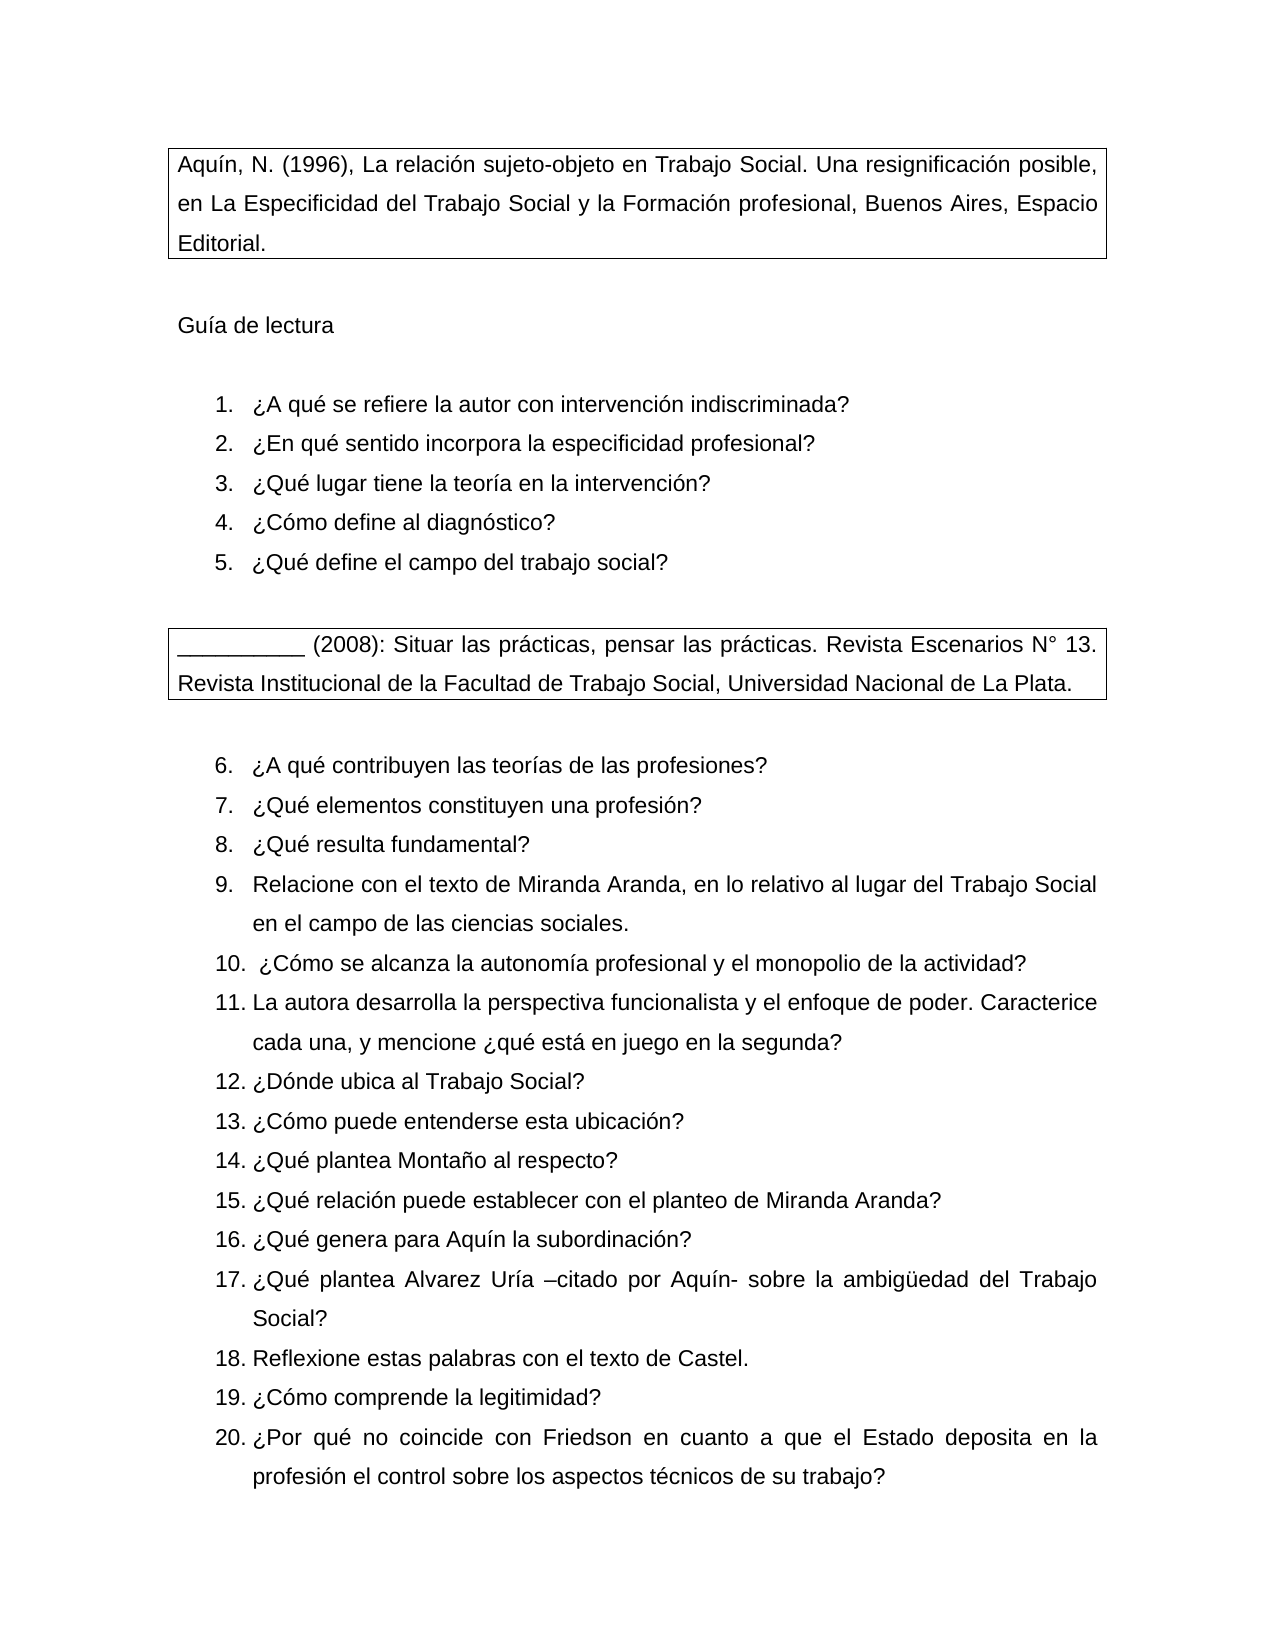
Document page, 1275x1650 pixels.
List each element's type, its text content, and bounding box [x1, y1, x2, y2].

list ¿Por qué no coincide con Friedson en cuanto a que el Estado deposita en la profesión el control sobre los aspectos técnicos de su trabajo? [215, 1423, 1098, 1489]
list ¿Qué elementos constituyen una profesión? [215, 792, 1098, 818]
list ¿Cómo comprende la legitimidad? [215, 1384, 1098, 1410]
list ¿En qué sentido incorpora la especificidad profesional? [215, 430, 1098, 457]
list Reflexione estas palabras con el texto de Castel. [215, 1344, 1098, 1371]
list ¿A qué se refiere la autor con intervención indiscriminada? [215, 391, 1098, 417]
list ¿Qué resulta fundamental? [215, 831, 1098, 858]
list ¿Qué genera para Aquín la subordinación? [215, 1226, 1098, 1252]
list ¿Qué define el campo del trabajo social? [214, 549, 1098, 575]
list ¿Cómo se alcanza la autonomía profesional y el monopolio de la actividad? [215, 950, 1098, 976]
list ¿Qué plantea Montaño al respecto? [215, 1147, 1098, 1173]
list ¿A qué contribuyen las teorías de las profesiones? [214, 752, 1098, 779]
list ¿Qué relación puede establecer con el planteo de Miranda Aranda? [215, 1187, 1098, 1213]
list Relacione con el texto de Miranda Aranda, en lo relativo al lugar del Trabajo Social en el campo de las ciencias sociales. [215, 871, 1098, 937]
list ¿Qué plantea Alvarez Uría –citado por Aquín- sobre la ambigüedad del Trabajo Social? [215, 1266, 1098, 1331]
list ¿Cómo puede entenderse esta ubicación? [215, 1108, 1098, 1134]
list ¿Dónde ubica al Trabajo Social? [215, 1068, 1098, 1094]
text Aquín, N. (1996), La relación sujeto-objeto en Trabajo Social. Una resignificación posible, en La Especificidad del Trabajo Social y la Formación profesional, Buenos Aires, Espacio Editorial. [169, 149, 1106, 258]
list ¿Cómo define al diagnóstico? [215, 509, 1098, 536]
text Guía de lectura [177, 312, 1098, 338]
list La autora desarrolla la perspectiva funcionalista y el enfoque de poder. Caracterice cada una, y mencione ¿qué está en juego en la segunda? [215, 989, 1098, 1055]
list ¿Qué lugar tiene la teoría en la intervención? [215, 470, 1098, 496]
text __________ (2008): Situar las prácticas, pensar las prácticas. Revista Escenarios N° 13. Revista Institucional de la Facultad de Trabajo Social, Universidad Nacional de La Plata. [169, 629, 1106, 699]
